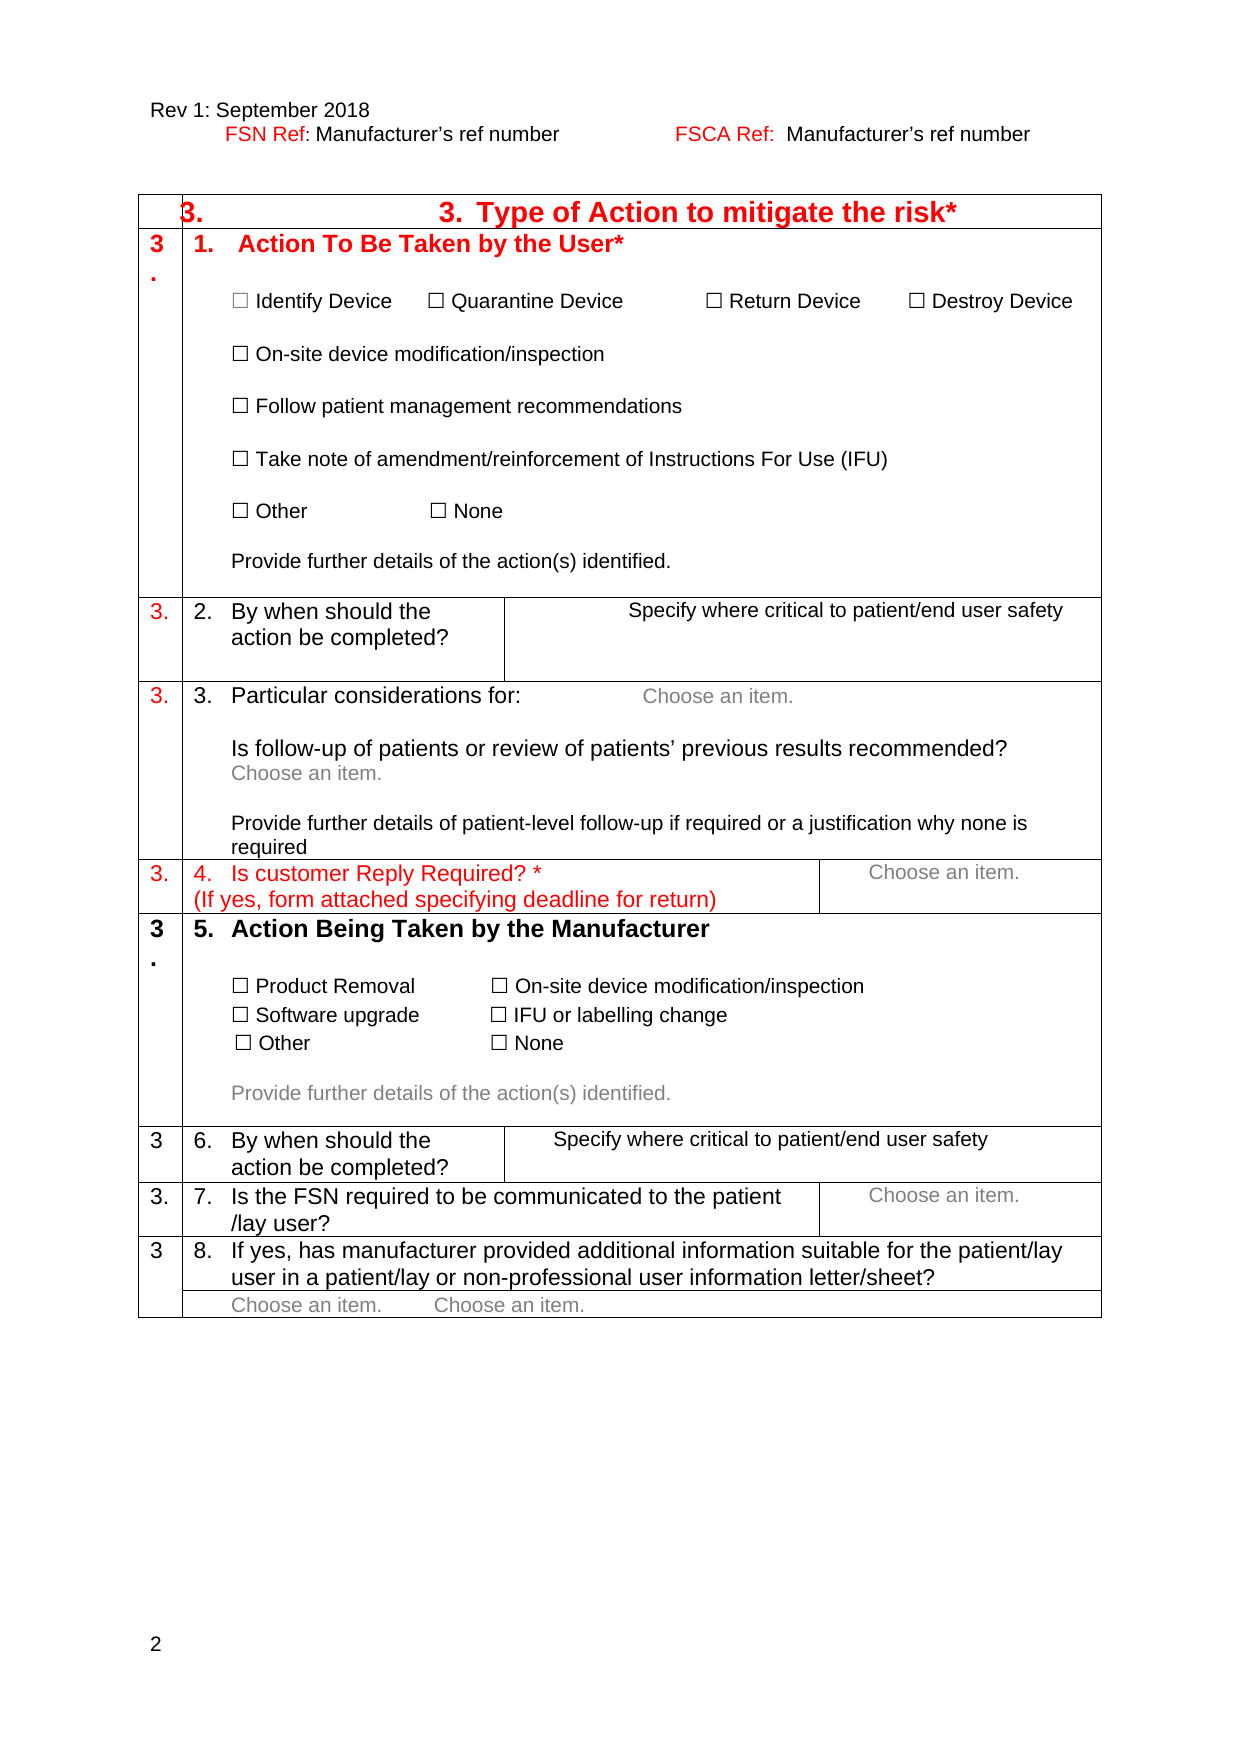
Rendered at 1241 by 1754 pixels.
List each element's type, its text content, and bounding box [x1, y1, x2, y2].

table_cell 3. [139, 598, 182, 681]
table_cell 3 [139, 1237, 182, 1317]
table_cell If yes, has manufacturer provided additional information suitable for the patient/lay user in a patient/lay or non-professional user information letter/sheet? [183, 1237, 1101, 1290]
table_header Type of Action to mitigate the risk* [183, 195, 1101, 228]
table_cell [505, 1127, 1101, 1182]
table_cell 3 [139, 1127, 182, 1182]
table_cell Is the FSN required to be communicated to the patient /lay user? [183, 1183, 819, 1236]
table_cell [183, 1291, 1101, 1317]
table_cell 3. [139, 1183, 182, 1236]
table_cell 3. [139, 860, 182, 913]
table_cell By when should the action be completed? [183, 1127, 504, 1182]
table_cell [820, 860, 1101, 913]
table_cell 3. [139, 682, 182, 859]
table_cell [505, 598, 1101, 681]
table_cell By when should the action be completed? [183, 598, 504, 681]
table_cell 3. [139, 914, 182, 1126]
table_cell Particular considerations for: Is follow-up of patients or review of patients’ previous results recommended? [183, 682, 1101, 859]
table_cell Action To Be Taken by the User* Identify Device Quarantine Device Return Device Destroy Device On-site device modification/inspection Follow patient management recommendations Take note of amendment/reinforcement of Instructions For Use (IFU) Other None [183, 229, 1101, 597]
table_cell Is customer Reply Required? * (If yes, form attached specifying deadline for return) [183, 860, 819, 913]
table_header [139, 195, 182, 228]
table_cell Action Being Taken by the Manufacturer Product Removal On-site device modification/inspection Software upgrade IFU or labelling change Other None [183, 914, 1101, 1126]
table_cell [820, 1183, 1101, 1236]
table_cell 3. [139, 229, 182, 597]
